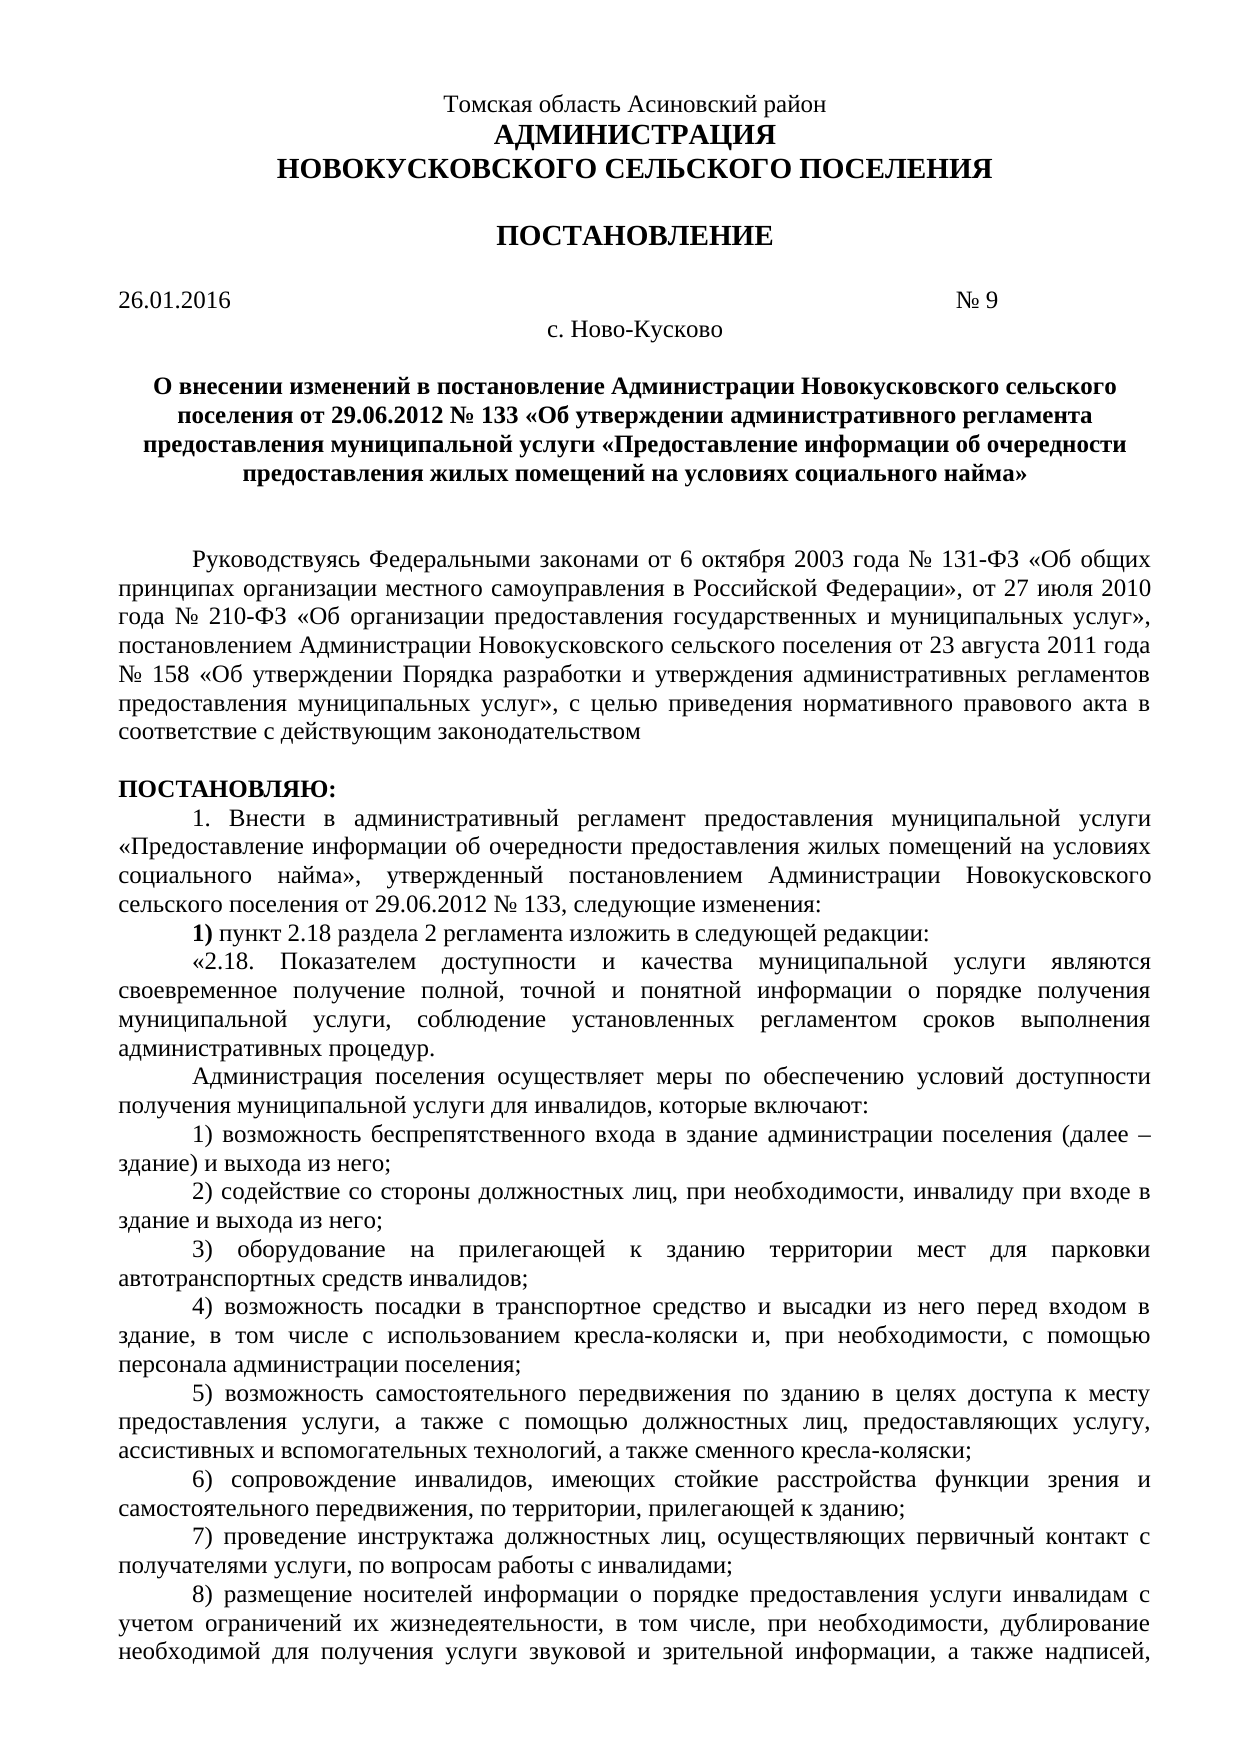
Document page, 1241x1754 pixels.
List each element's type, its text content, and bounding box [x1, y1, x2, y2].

text 1. Внести в административный регламент предоставления муниципальной услуги «Предоставление информации об очередности предоставления жилых помещений на условиях социального найма», утвержденный постановлением Администрации Новокусковского сельского поселения от 29.06.2012 № 133, следующие изменения: [118, 803, 1152, 918]
text ПОСТАНОВЛЕНИЕ [118, 218, 1152, 252]
text 26.01.2016 № 9 [118, 285, 1152, 314]
text 4) возможность посадки в транспортное средство и высадки из него перед входом в здание, в том числе с использованием кресла-коляски и, при необходимости, с помощью персонала администрации поселения; [118, 1291, 1152, 1378]
text ПОСТАНОВЛЯЮ: [118, 774, 1152, 803]
text «2.18. Показателем доступности и качества муниципальной услуги являются своевременное получение полной, точной и понятной информации о порядке получения муниципальной услуги, соблюдение установленных регламентом сроков выполнения административных процедур. [118, 946, 1152, 1061]
text 2) содействие со стороны должностных лиц, при необходимости, инвалиду при входе в здание и выхода из него; [118, 1176, 1152, 1234]
text АДМИНИСТРАЦИЯ [118, 117, 1152, 151]
text 6) сопровождение инвалидов, имеющих стойкие расстройства функции зрения и самостоятельного передвижения, по территории, прилегающей к зданию; [118, 1464, 1152, 1521]
text 1) возможность беспрепятственного входа в здание администрации поселения (далее – здание) и выхода из него; [118, 1119, 1152, 1176]
text О внесении изменений в постановление Администрации Новокусковского сельского поселения от 29.06.2012 № 133 «Об утверждении административного регламента предоставления муниципальной услуги «Предоставление информации об очередности предоставления жилых помещений на условиях социального найма» [118, 371, 1152, 486]
text НОВОКУСКОВСКОГО СЕЛЬСКОГО ПОСЕЛЕНИЯ [118, 151, 1152, 184]
text 5) возможность самостоятельного передвижения по зданию в целях доступа к месту предоставления услуги, а также с помощью должностных лиц, предоставляющих услугу, ассистивных и вспомогательных технологий, а также сменного кресла-коляски; [118, 1378, 1152, 1464]
text 1) пункт 2.18 раздела 2 регламента изложить в следующей редакции: [118, 918, 1152, 946]
text Руководствуясь Федеральными законами от 6 октября 2003 года № 131-ФЗ «Об общих принципах организации местного самоуправления в Российской Федерации», от 27 июля 2010 года № 210-ФЗ «Об организации предоставления государственных и муниципальных услуг», постановлением Администрации Новокусковского сельского поселения от 23 августа 2011 года № 158 «Об утверждении Порядка разработки и утверждения административных регламентов предоставления муниципальных услуг», с целью приведения нормативного правового акта в соответствие с действующим законодательством [118, 544, 1152, 745]
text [118, 1579, 1152, 1665]
text Администрация поселения осуществляет меры по обеспечению условий доступности получения муниципальной услуги для инвалидов, которые включают: [118, 1061, 1152, 1119]
text Томская область Асиновский район [118, 89, 1152, 117]
text 7) проведение инструктажа должностных лиц, осуществляющих первичный контакт с получателями услуги, по вопросам работы с инвалидами; [118, 1521, 1152, 1579]
text с. Ново-Кусково [118, 314, 1152, 343]
text 3) оборудование на прилегающей к зданию территории мест для парковки автотранспортных средств инвалидов; [118, 1234, 1152, 1291]
